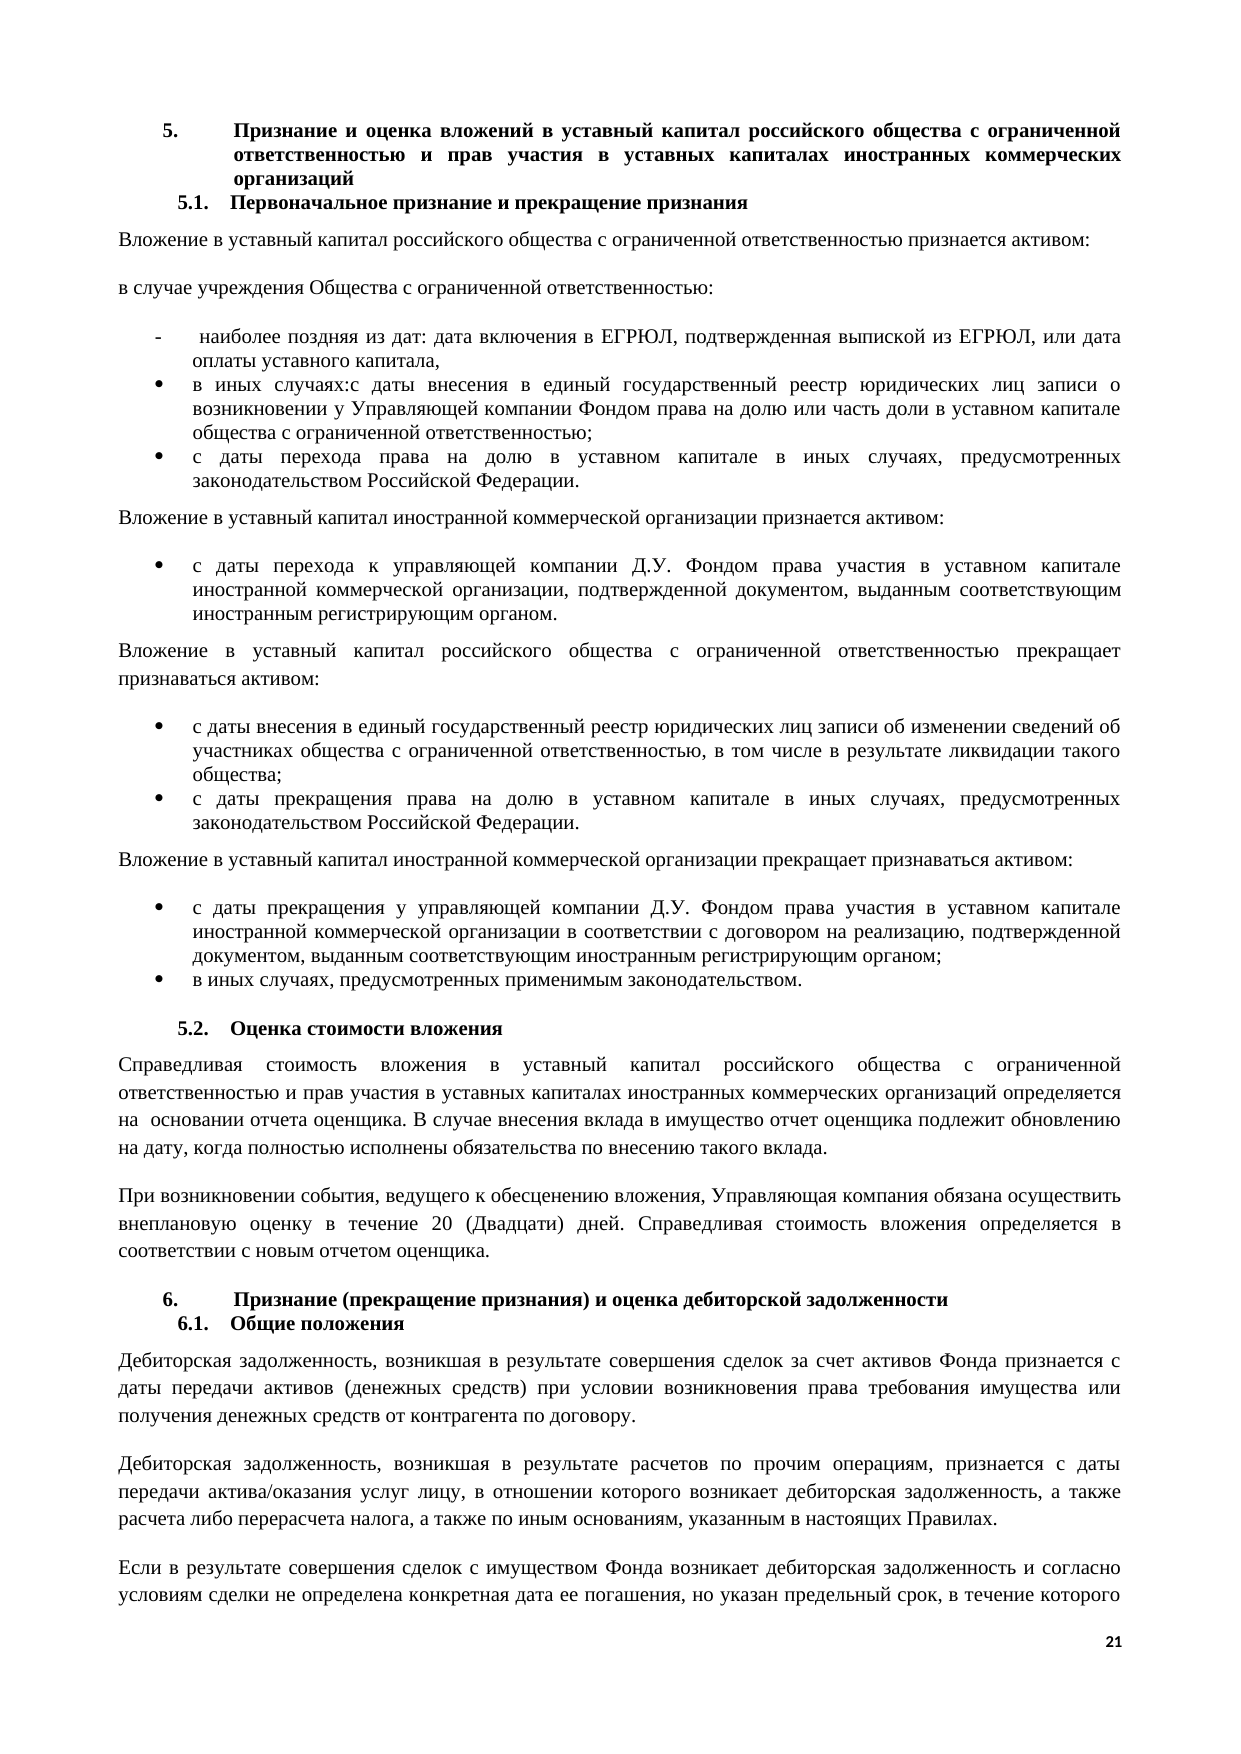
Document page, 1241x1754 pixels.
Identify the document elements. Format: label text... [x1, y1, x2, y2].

list Общие положения [177, 1311, 1122, 1335]
list с даты внесения в единый государственный реестр юридических лиц записи об изменении сведений об участниках общества с ограниченной ответственностью, в том числе в результате ликвидации такого общества; [155, 714, 1122, 786]
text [118, 1555, 1122, 1606]
list наиболее поздняя из дат: дата включения в ЕГРЮЛ, подтвержденная выпиской из ЕГРЮЛ, или дата оплаты уставного капитала, [154, 324, 1122, 372]
list в иных случаях, предусмотренных применимым законодательством. [155, 967, 1122, 991]
text Вложение в уставный капитал иностранной коммерческой организации прекращает признаваться активом: [118, 847, 1122, 871]
text При возникновении события, ведущего к обесценению вложения, Управляющая компания обязана осуществить внеплановую оценку в течение 20 (Двадцати) дней. Справедливая стоимость вложения определяется в соответствии с новым отчетом оценщика. [118, 1183, 1122, 1262]
list в иных случаях:с даты внесения в единый государственный реестр юридических лиц записи о возникновении у Управляющей компании Фондом права на долю или часть доли в уставном капитале общества с ограниченной ответственностью; [155, 372, 1122, 444]
list Признание и оценка вложений в уставный капитал российского общества с ограниченной ответственностью и прав участия в уставных капиталах иностранных коммерческих организаций [162, 118, 1122, 190]
list с даты прекращения у управляющей компании Д.У. Фондом права участия в уставном капитале иностранной коммерческой организации в соответствии с договором на реализацию, подтвержденной документом, выданным соответствующим иностранным регистрирующим органом; [155, 895, 1122, 967]
list Оценка стоимости вложения [177, 1015, 1122, 1039]
text Справедливая стоимость вложения в уставный капитал российского общества с ограниченной ответственностью и прав участия в уставных капиталах иностранных коммерческих организаций определяется на основании отчета оценщика. В случае внесения вклада в имущество отчет оценщика подлежит обновлению на дату, когда полностью исполнены обязательства по внесению такого вклада. [118, 1052, 1122, 1159]
list Первоначальное признание и прекращение признания [177, 190, 1122, 214]
text Вложение в уставный капитал иностранной коммерческой организации признается активом: [118, 505, 1122, 529]
text Вложение в уставный капитал российского общества с ограниченной ответственностью прекращает признаваться активом: [118, 638, 1122, 689]
list c даты перехода права на долю в уставном капитале в иных случаях, предусмотренных законодательством Российской Федерации. [155, 444, 1122, 492]
text в случае учреждения Общества с ограниченной ответственностью: [118, 275, 1122, 299]
text Вложение в уставный капитал российского общества с ограниченной ответственностью признается активом: [118, 227, 1122, 251]
text Дебиторская задолженность, возникшая в результате совершения сделок за счет активов Фонда признается с даты передачи активов (денежных средств) при условии возникновения права требования имущества или получения денежных средств от контрагента по договору. [118, 1347, 1122, 1427]
list с даты перехода к управляющей компании Д.У. Фондом права участия в уставном капитале иностранной коммерческой организации, подтвержденной документом, выданным соответствующим иностранным регистрирующим органом. [155, 553, 1122, 625]
list Признание (прекращение признания) и оценка дебиторской задолженности [162, 1287, 1122, 1311]
text Дебиторская задолженность, возникшая в результате расчетов по прочим операциям, признается с даты передачи актива/оказания услуг лицу, в отношении которого возникает дебиторская задолженность, а также расчета либо перерасчета налога, а также по иным основаниям, указанным в настоящих Правилах. [118, 1451, 1122, 1530]
list с даты прекращения права на долю в уставном капитале в иных случаях, предусмотренных законодательством Российской Федерации. [155, 786, 1122, 834]
